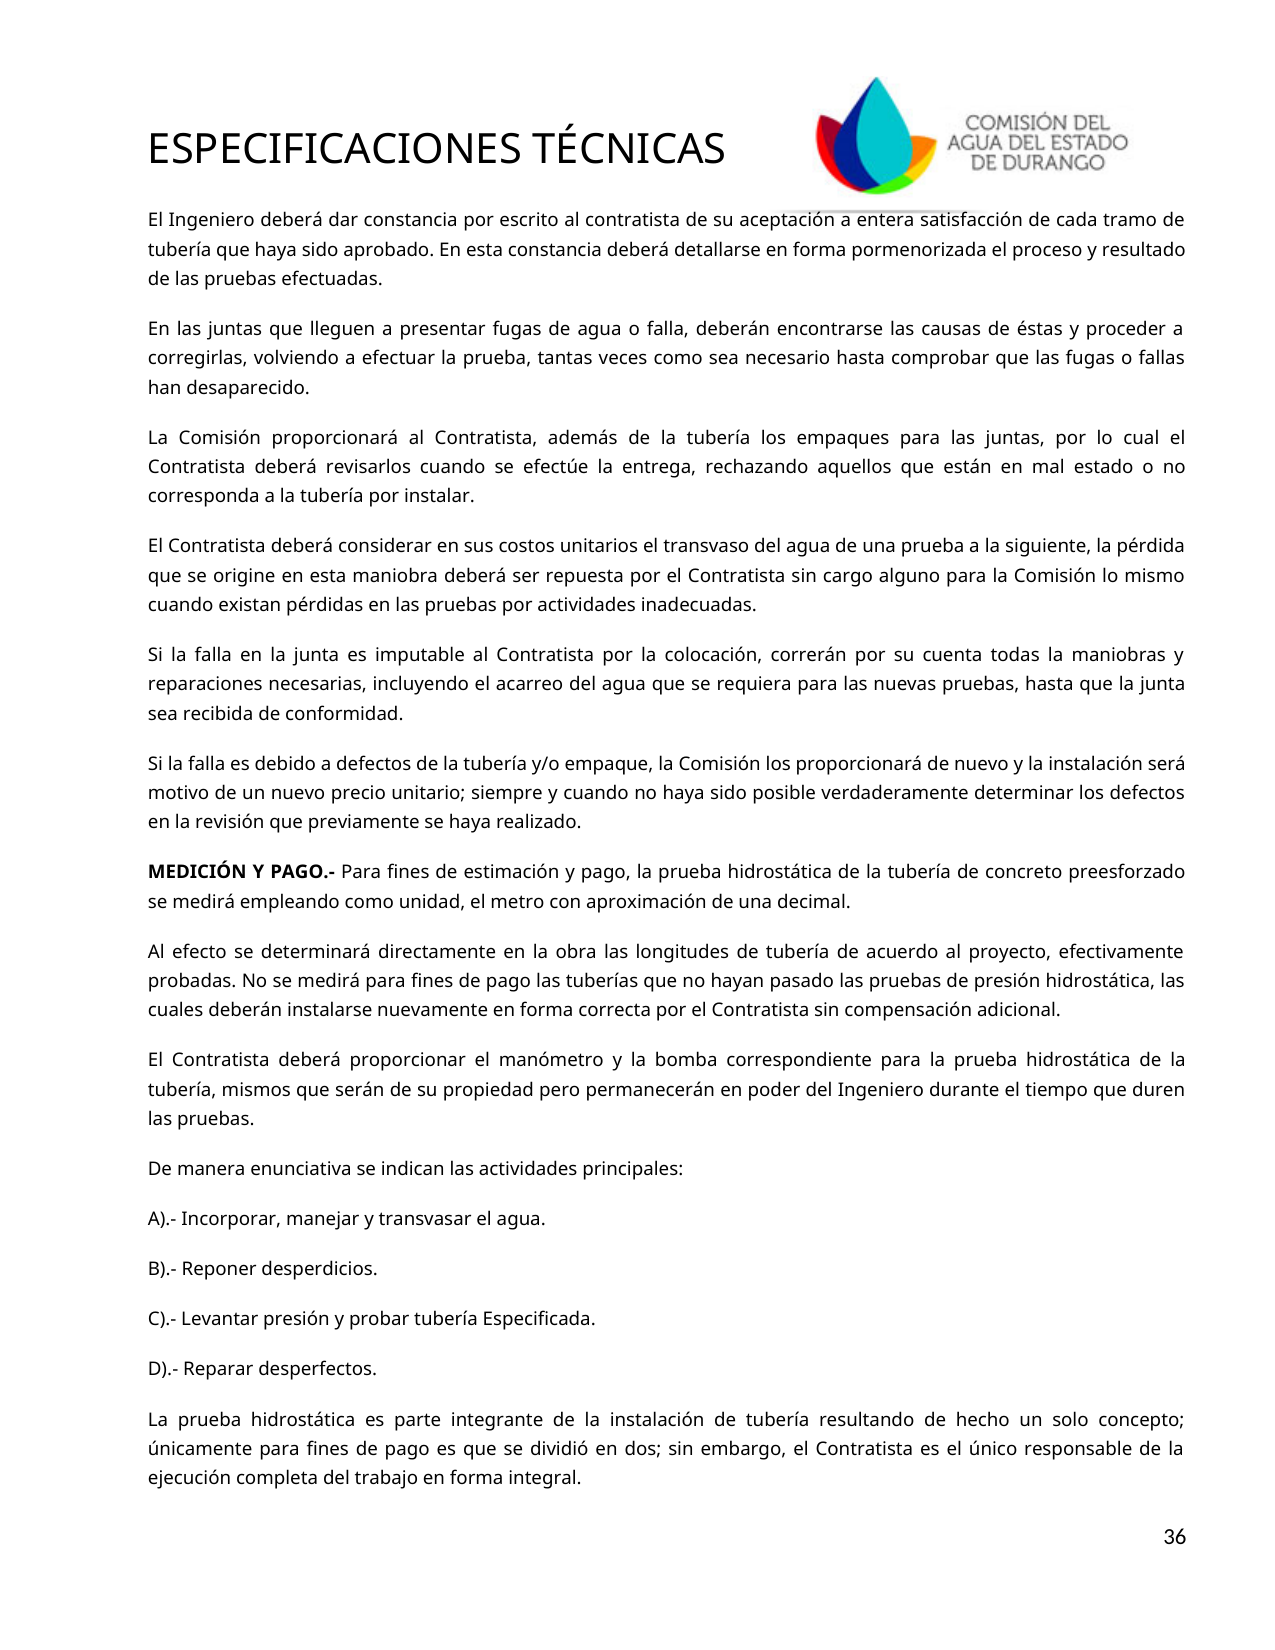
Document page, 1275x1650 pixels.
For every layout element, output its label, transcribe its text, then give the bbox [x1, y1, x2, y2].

text El Ingeniero deberá dar constancia por escrito al contratista de su aceptación a entera satisfacción de cada tramo de tubería que haya sido aprobado. En esta constancia deberá detallarse en forma pormenorizada el proceso y resultado de las pruebas efectuadas. [148, 207, 1186, 291]
text El Contratista deberá proporcionar el manómetro y la bomba correspondiente para la prueba hidrostática de la tubería, mismos que serán de su propiedad pero permanecerán en poder del Ingeniero durante el tiempo que duren las pruebas. [148, 1047, 1186, 1131]
text En las juntas que lleguen a presentar fugas de agua o falla, deberán encontrarse las causas de éstas y proceder a corregirlas, volviendo a efectuar la prueba, tantas veces como sea necesario hasta comprobar que las fugas o fallas han desaparecido. [148, 315, 1186, 399]
text C).- Levantar presión y probar tubería Especificada. [148, 1306, 1186, 1331]
text B).- Reponer desperdicios. [148, 1256, 1186, 1281]
text Si la falla es debido a defectos de la tubería y/o empaque, la Comisión los proporcionará de nuevo y la instalación será motivo de un nuevo precio unitario; siempre y cuando no haya sido posible verdaderamente determinar los defectos en la revisión que previamente se haya realizado. [148, 750, 1186, 834]
picture [761, 76, 1137, 207]
text La prueba hidrostática es parte integrante de la instalación de tubería resultando de hecho un solo concepto; únicamente para fines de pago es que se dividió en dos; sin embargo, el Contratista es el único responsable de la ejecución completa del trabajo en forma integral. [148, 1406, 1186, 1490]
text La Comisión proporcionará al Contratista, además de la tubería los empaques para las juntas, por lo cual el Contratista deberá revisarlos cuando se efectúe la entrega, rechazando aquellos que están en mal estado o no corresponda a la tubería por instalar. [148, 424, 1186, 508]
text Al efecto se determinará directamente en la obra las longitudes de tubería de acuerdo al proyecto, efectivamente probadas. No se medirá para fines de pago las tuberías que no hayan pasado las pruebas de presión hidrostática, las cuales deberán instalarse nuevamente en forma correcta por el Contratista sin compensación adicional. [148, 938, 1186, 1022]
text El Contratista deberá considerar en sus costos unitarios el transvaso del agua de una prueba a la siguiente, la pérdida que se origine en esta maniobra deberá ser repuesta por el Contratista sin cargo alguno para la Comisión lo mismo cuando existan pérdidas en las pruebas por actividades inadecuadas. [148, 533, 1186, 617]
text De manera enunciativa se indican las actividades principales: [148, 1155, 1186, 1181]
text D).- Reparar desperfectos. [148, 1356, 1186, 1381]
text Si la falla en la junta es imputable al Contratista por la colocación, correrán por su cuenta todas la maniobras y reparaciones necesarias, incluyendo el acarreo del agua que se requiera para las nuevas pruebas, hasta que la junta sea recibida de conformidad. [148, 641, 1186, 725]
text A).- Incorporar, manejar y transvasar el agua. [148, 1205, 1186, 1231]
text MEDICIÓN Y PAGO.- Para fines de estimación y pago, la prueba hidrostática de la tubería de concreto preesforzado se medirá empleando como unidad, el metro con aproximación de una decimal. [148, 859, 1186, 913]
